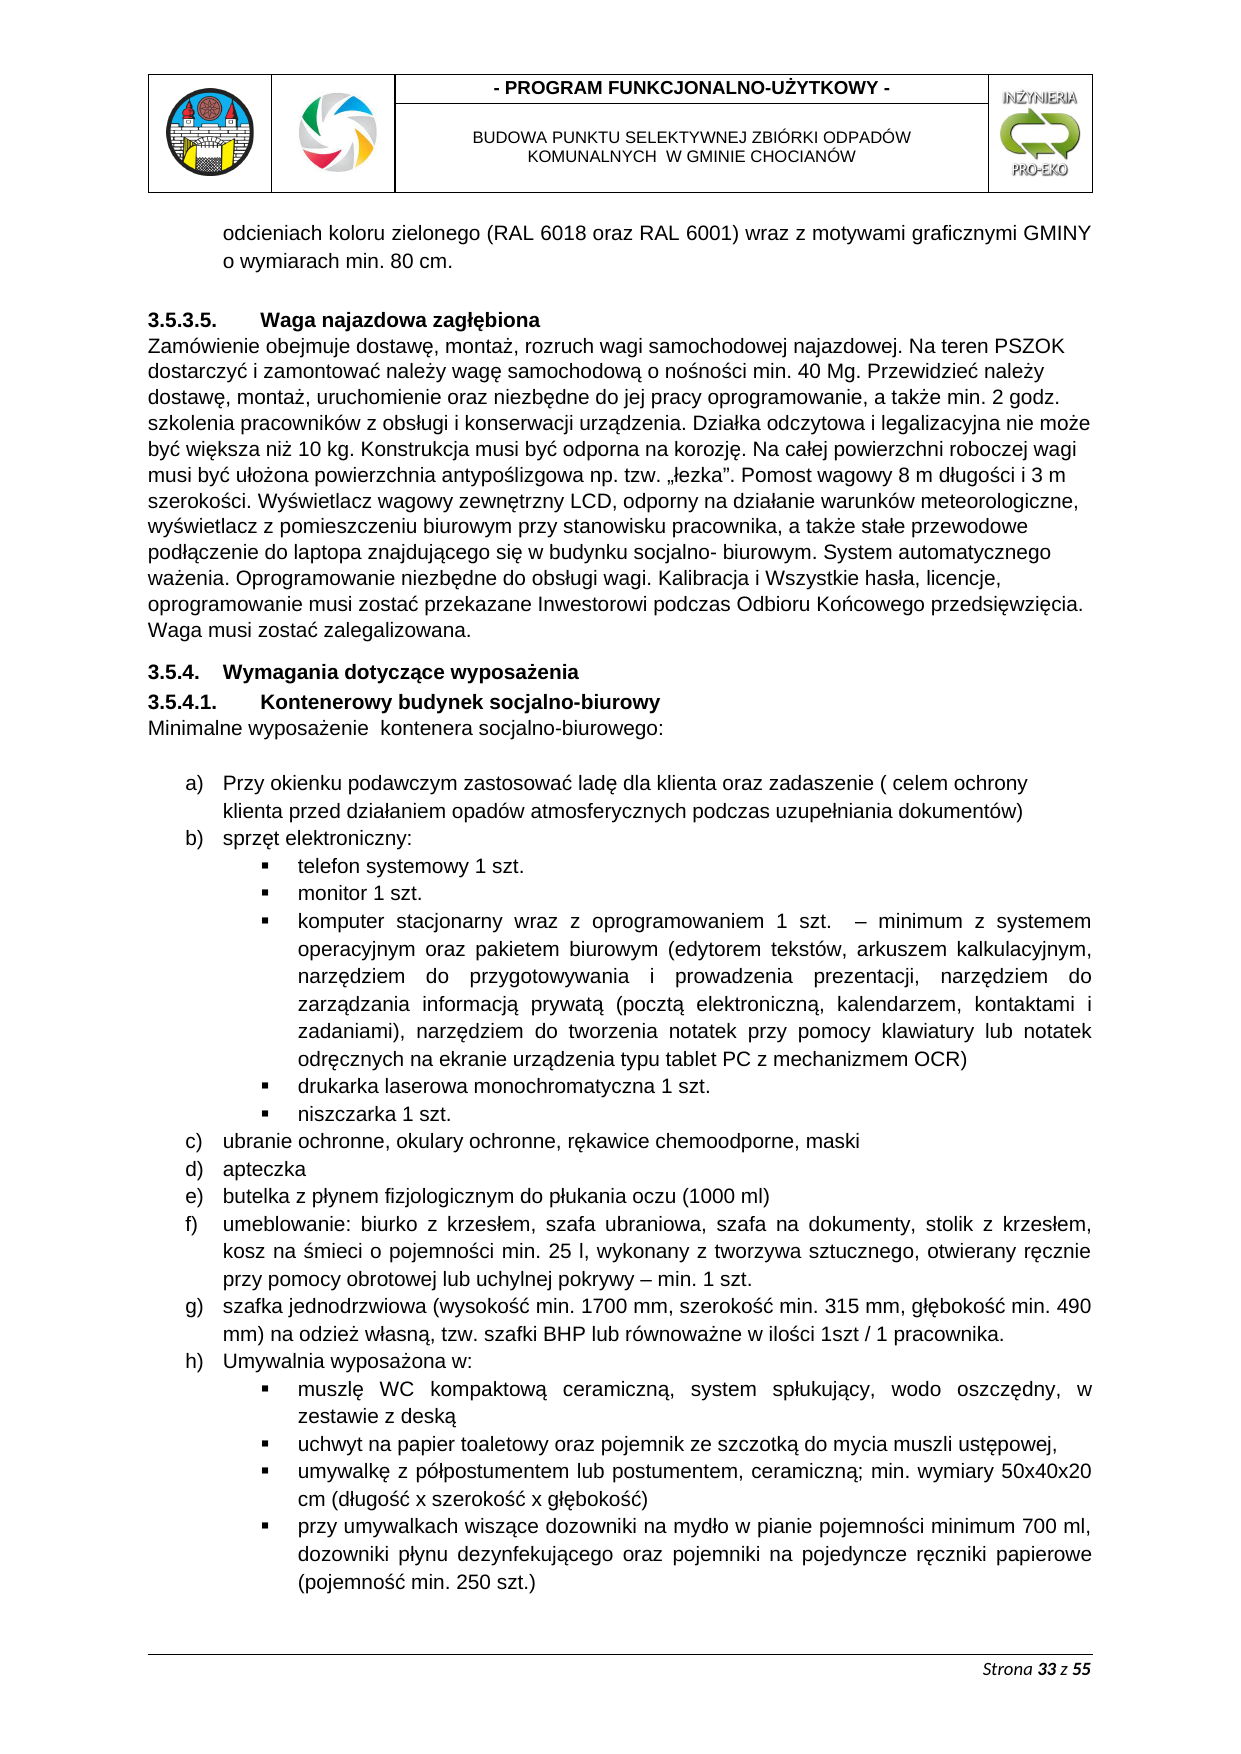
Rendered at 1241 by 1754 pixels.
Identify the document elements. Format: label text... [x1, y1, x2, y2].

list Przy okienku podawczym zastosować ladę dla klienta oraz zadaszenie ( celem ochrony klienta przed działaniem opadów atmosferycznych podczas uzupełniania dokumentów) [185, 771, 1093, 822]
list uchwyt na papier toaletowy oraz pojemnik ze szczotką do mycia muszli ustępowej, [260, 1432, 1093, 1456]
list sprzęt elektroniczny: [185, 826, 1093, 850]
subtitle Kontenerowy budynek socjalno-biurowy [148, 690, 1093, 714]
text Zamówienie obejmuje dostawę, montaż, rozruch wagi samochodowej najazdowej. Na teren PSZOK dostarczyć i zamontować należy wagę samochodową o nośności min. 40 Mg. Przewidzieć należy dostawę, montaż, uruchomienie oraz niezbędne do jej pracy oprogramowanie, a także min. 2 godz. szkolenia pracowników z obsługi i konserwacji urządzenia. Działka odczytowa i legalizacyjna nie może być większa niż 10 kg. Konstrukcja musi być odporna na korozję. Na całej powierzchni roboczej wagi musi być ułożona powierzchnia antypoślizgowa np. tzw. „łezka”. Pomost wagowy 8 m długości i 3 m szerokości. Wyświetlacz wagowy zewnętrzny LCD, odporny na działanie warunków meteorologiczne, wyświetlacz z pomieszczeniu biurowym przy stanowisku pracownika, a także stałe przewodowe podłączenie do laptopa znajdującego się w budynku socjalno- biurowym. System automatycznego ważenia. Oprogramowanie niezbędne do obsługi wagi. Kalibracja i Wszystkie hasła, licencje, oprogramowanie musi zostać przekazane Inwestorowi podczas Odbioru Końcowego przedsięwzięcia. Waga musi zostać zalegalizowana. [148, 333, 1093, 642]
list komputer stacjonarny wraz z oprogramowaniem 1 szt. – minimum z systemem operacyjnym oraz pakietem biurowym (edytorem tekstów, arkuszem kalkulacyjnym, narzędziem do przygotowywania i prowadzenia prezentacji, narzędziem do zarządzania informacją prywatą (pocztą elektroniczną, kalendarzem, kontaktami i zadaniami), narzędziem do tworzenia notatek przy pomocy klawiatury lub notatek odręcznych na ekranie urządzenia typu tablet PC z mechanizmem OCR) [260, 909, 1093, 1070]
list telefon systemowy 1 szt. [260, 853, 1093, 878]
list Umywalnia wyposażona w: [185, 1349, 1093, 1373]
picture [999, 88, 1081, 177]
text Minimalne wyposażenie kontenera socjalno-biurowego: [148, 716, 1093, 740]
list umywalkę z półpostumentem lub postumentem, ceramiczną; min. wymiary 50x40x20 cm (długość x szerokość x głębokość) [260, 1459, 1093, 1511]
list szafka jednodrzwiowa (wysokość min. 1700 mm, szerokość min. 315 mm, głębokość min. 490 mm) na odzież własną, tzw. szafki BHP lub równoważne w ilości 1szt / 1 pracownika. [185, 1294, 1093, 1346]
list butelka z płynem fizjologicznym do płukania oczu (1000 ml) [185, 1184, 1093, 1208]
list niszczarka 1 szt. [260, 1101, 1093, 1126]
list muszlę WC kompaktową ceramiczną, system spłukujący, wodo oszczędny, w zestawie z deską [260, 1377, 1093, 1428]
subtitle Wymagania dotyczące wyposażenia [148, 660, 1093, 684]
subtitle Waga najazdowa zagłębiona [148, 308, 1093, 332]
picture [166, 88, 254, 176]
picture [282, 76, 393, 188]
list umeblowanie: biurko z krzesłem, szafa ubraniowa, szafa na dokumenty, stolik z krzesłem, kosz na śmieci o pojemności min. 25 l, wykonany z tworzywa sztucznego, otwierany ręcznie przy pomocy obrotowej lub uchylnej pokrywy – min. 1 szt. [185, 1212, 1093, 1291]
list ubranie ochronne, okulary ochronne, rękawice chemoodporne, maski [185, 1129, 1093, 1153]
list przy umywalkach wiszące dozowniki na mydło w pianie pojemności minimum 700 ml, dozowniki płynu dezynfekującego oraz pojemniki na pojedyncze ręczniki papierowe (pojemność min. 250 szt.) [260, 1514, 1093, 1593]
list drukarka laserowa monochromatyczna 1 szt. [260, 1074, 1093, 1098]
list apteczka [185, 1157, 1093, 1181]
list monitor 1 szt. [260, 881, 1093, 905]
